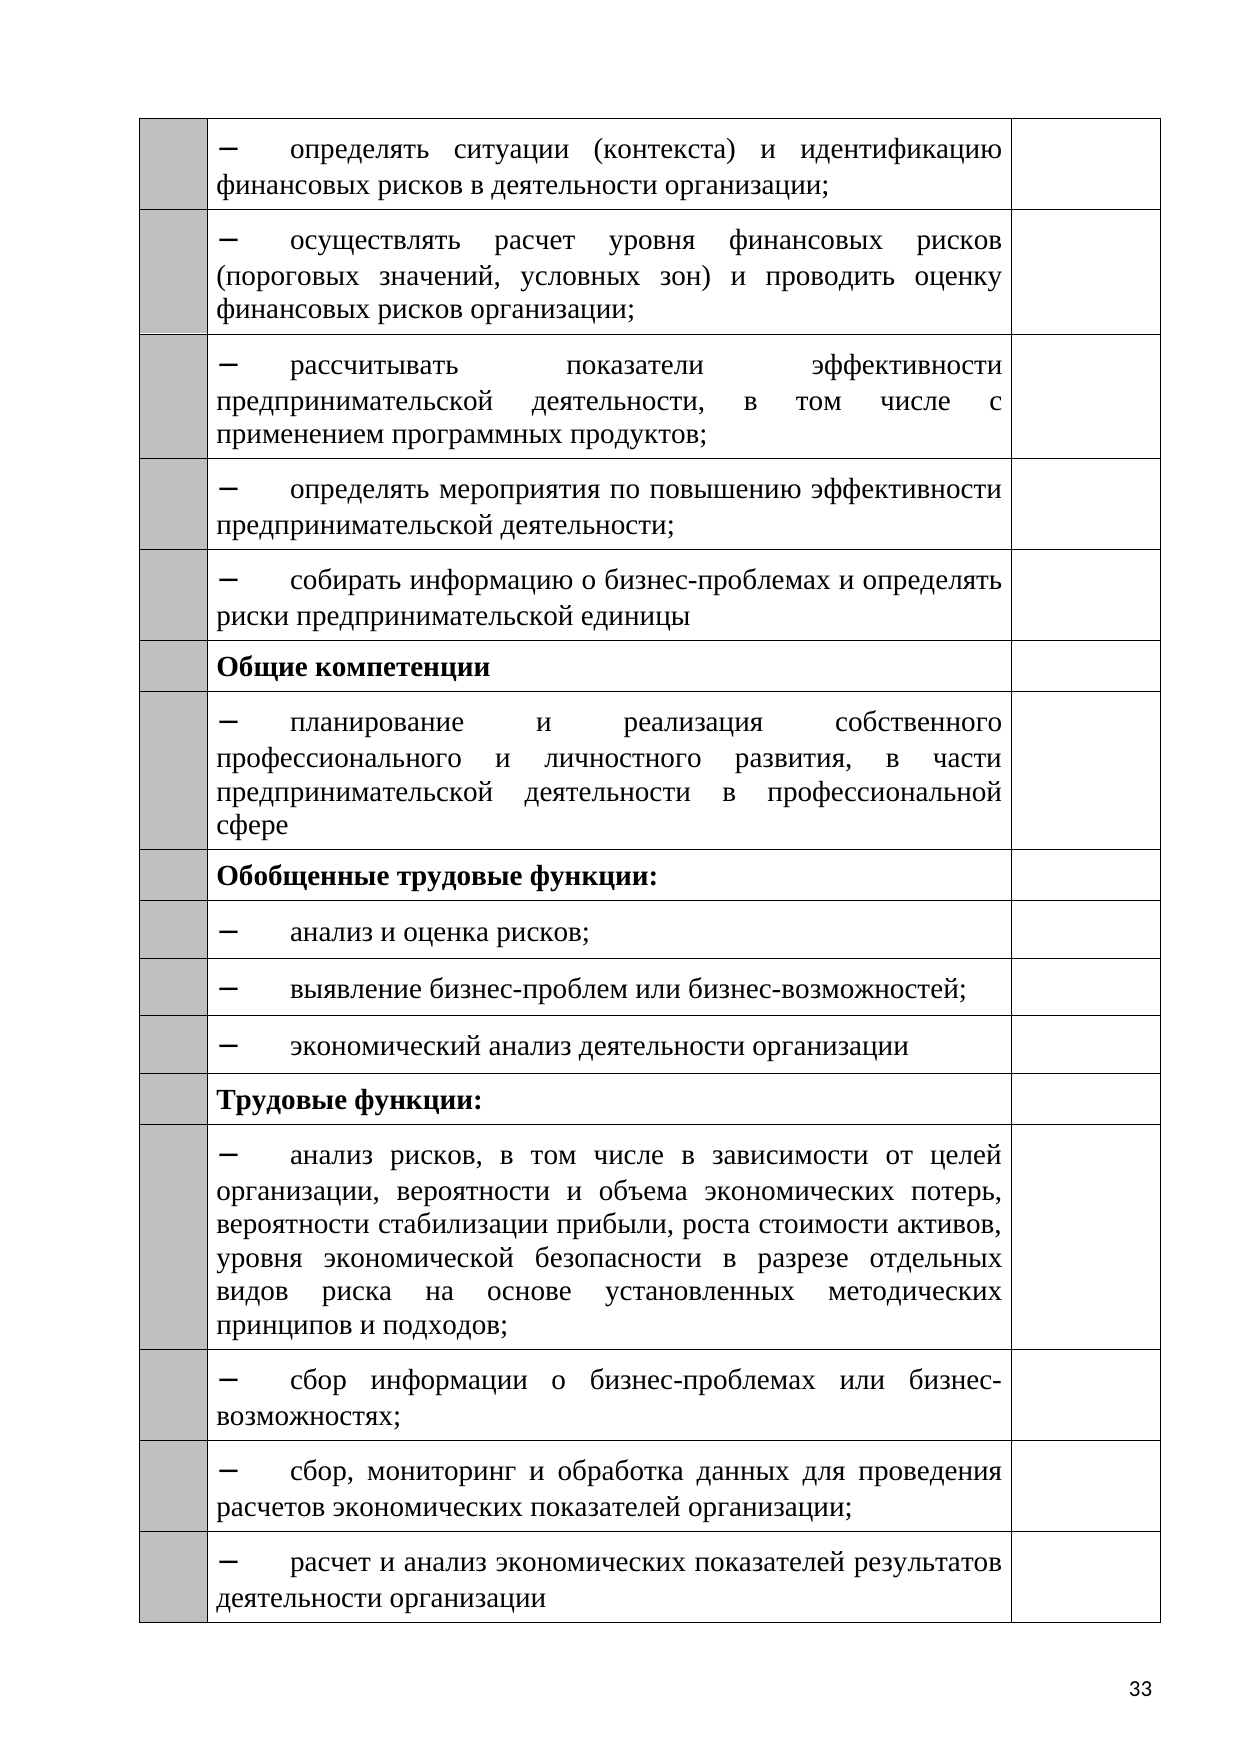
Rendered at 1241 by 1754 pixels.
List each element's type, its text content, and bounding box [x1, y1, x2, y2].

table_cell Общие компетенции [208, 641, 1011, 691]
table_cell определять ситуации (контекста) и идентификацию финансовых рисков в деятельности организации; [208, 119, 1011, 209]
table_cell Трудовые функции: [208, 1074, 1011, 1124]
table_cell [1012, 1532, 1160, 1622]
table_cell [1012, 459, 1160, 549]
table_cell Обобщенные трудовые функции: [208, 850, 1011, 900]
table_cell [140, 1125, 207, 1349]
table_cell [140, 119, 207, 209]
table_cell осуществлять расчет уровня финансовых рисков (пороговых значений, условных зон) и проводить оценку финансовых рисков организации; [208, 210, 1011, 333]
table_cell [140, 1350, 207, 1440]
table_cell [1012, 959, 1160, 1015]
table_cell [1012, 1441, 1160, 1531]
table_cell [140, 901, 207, 958]
table_cell выявление бизнес-проблем или бизнес-возможностей; [208, 959, 1011, 1015]
table_cell [1012, 119, 1160, 209]
table_cell [140, 641, 207, 691]
table_cell планирование и реализация собственного профессионального и личностного развития, в части предпринимательской деятельности в профессиональной сфере [208, 692, 1011, 849]
table_cell [140, 210, 207, 333]
table_cell [1012, 1074, 1160, 1124]
table_cell [1012, 1125, 1160, 1349]
table_cell [1012, 641, 1160, 691]
table_cell [1012, 210, 1160, 333]
table_cell расчет и анализ экономических показателей результатов деятельности организации [208, 1532, 1011, 1622]
table_cell [140, 850, 207, 900]
table_cell экономический анализ деятельности организации [208, 1016, 1011, 1073]
table_cell сбор информации о бизнес-проблемах или бизнес-возможностях; [208, 1350, 1011, 1440]
table_cell [140, 1016, 207, 1073]
table_cell [1012, 550, 1160, 640]
table_cell [140, 1532, 207, 1622]
table_cell анализ рисков, в том числе в зависимости от целей организации, вероятности и объема экономических потерь, вероятности стабилизации прибыли, роста стоимости активов, уровня экономической безопасности в разрезе отдельных видов риска на основе установленных методических принципов и подходов; [208, 1125, 1011, 1349]
table_cell [140, 335, 207, 458]
table_cell собирать информацию о бизнес-проблемах и определять риски предпринимательской единицы [208, 550, 1011, 640]
table_cell [140, 1074, 207, 1124]
table_cell [1012, 1016, 1160, 1073]
table_cell определять мероприятия по повышению эффективности предпринимательской деятельности; [208, 459, 1011, 549]
table_cell [140, 1441, 207, 1531]
table_cell [1012, 850, 1160, 900]
table_cell [1012, 335, 1160, 458]
table_cell сбор, мониторинг и обработка данных для проведения расчетов экономических показателей организации; [208, 1441, 1011, 1531]
table_cell [140, 459, 207, 549]
table_cell анализ и оценка рисков; [208, 901, 1011, 958]
table_cell [140, 959, 207, 1015]
table_cell рассчитывать показатели эффективности предпринимательской деятельности, в том числе с применением программных продуктов; [208, 335, 1011, 458]
table_cell [1012, 692, 1160, 849]
table_cell [1012, 1350, 1160, 1440]
table_cell [140, 550, 207, 640]
table_cell [1012, 901, 1160, 958]
table_cell [140, 692, 207, 849]
